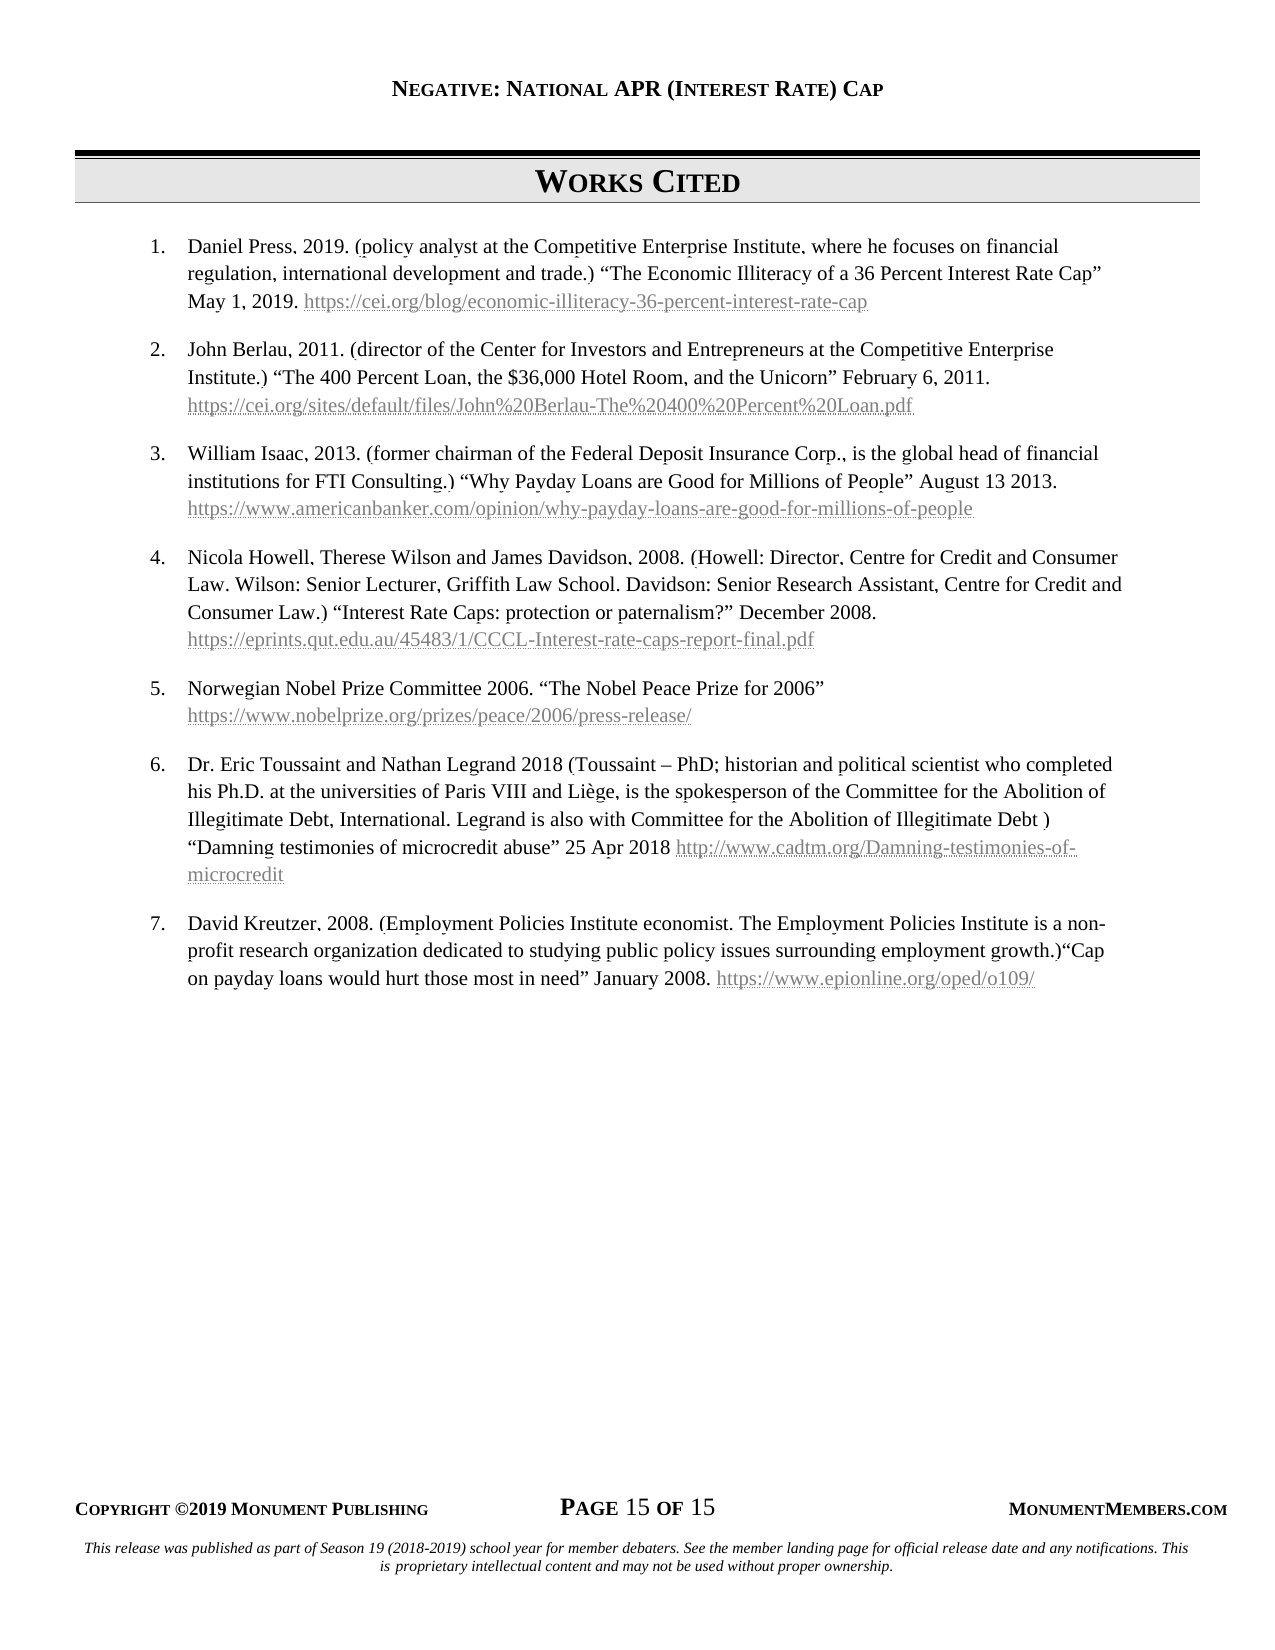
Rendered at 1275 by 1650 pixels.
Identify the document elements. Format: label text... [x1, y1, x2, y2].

title Works Cited [75, 159, 1200, 202]
text Dr. Eric Toussaint and Nathan Legrand 2018 (Toussaint – PhD; historian and political scientist who completed his Ph.D. at the universities of Paris VIII and Liège, is the spokesperson of the Committee for the Abolition of Illegitimate Debt, International. Legrand is also with Committee for the Abolition of Illegitimate Debt ) “Damning testimonies of microcredit abuse” 25 Apr 2018 http://www.cadtm.org/Damning-testimonies-of-microcredit [150, 752, 1125, 886]
text John Berlau, 2011. (director of the Center for Investors and Entrepreneurs at the Competitive Enterprise Institute.) “The 400 Percent Loan, the $36,000 Hotel Room, and the Unicorn” February 6, 2011. https://cei.org/sites/default/files/John%20Berlau-The%20400%20Percent%20Loan.pdf [150, 337, 1125, 417]
text David Kreutzer, 2008. (Employment Policies Institute economist. The Employment Policies Institute is a non-profit research organization dedicated to studying public policy issues surrounding employment growth.)“Cap on payday loans would hurt those most in need” January 2008. https://www.epionline.org/oped/o109/ [150, 911, 1125, 990]
text William Isaac, 2013. (former chairman of the Federal Deposit Insurance Corp., is the global head of financial institutions for FTI Consulting.) “Why Payday Loans are Good for Millions of People” August 13 2013. https://www.americanbanker.com/opinion/why-payday-loans-are-good-for-millions-of-people [150, 441, 1125, 520]
text Norwegian Nobel Prize Committee 2006. “The Nobel Peace Prize for 2006” https://www.nobelprize.org/prizes/peace/2006/press-release/ [150, 676, 1125, 727]
text Nicola Howell, Therese Wilson and James Davidson, 2008. (Howell: Director, Centre for Credit and Consumer Law. Wilson: Senior Lecturer, Griffith Law School. Davidson: Senior Research Assistant, Centre for Credit and Consumer Law.) “Interest Rate Caps: protection or paternalism?” December 2008. https://eprints.qut.edu.au/45483/1/CCCL-Interest-rate-caps-report-final.pdf [150, 544, 1125, 651]
text Daniel Press, 2019. (policy analyst at the Competitive Enterprise Institute, where he focuses on financial regulation, international development and trade.) “The Economic Illiteracy of a 36 Percent Interest Rate Cap” May 1, 2019. https://cei.org/blog/economic-illiteracy-36-percent-interest-rate-cap [150, 234, 1125, 313]
